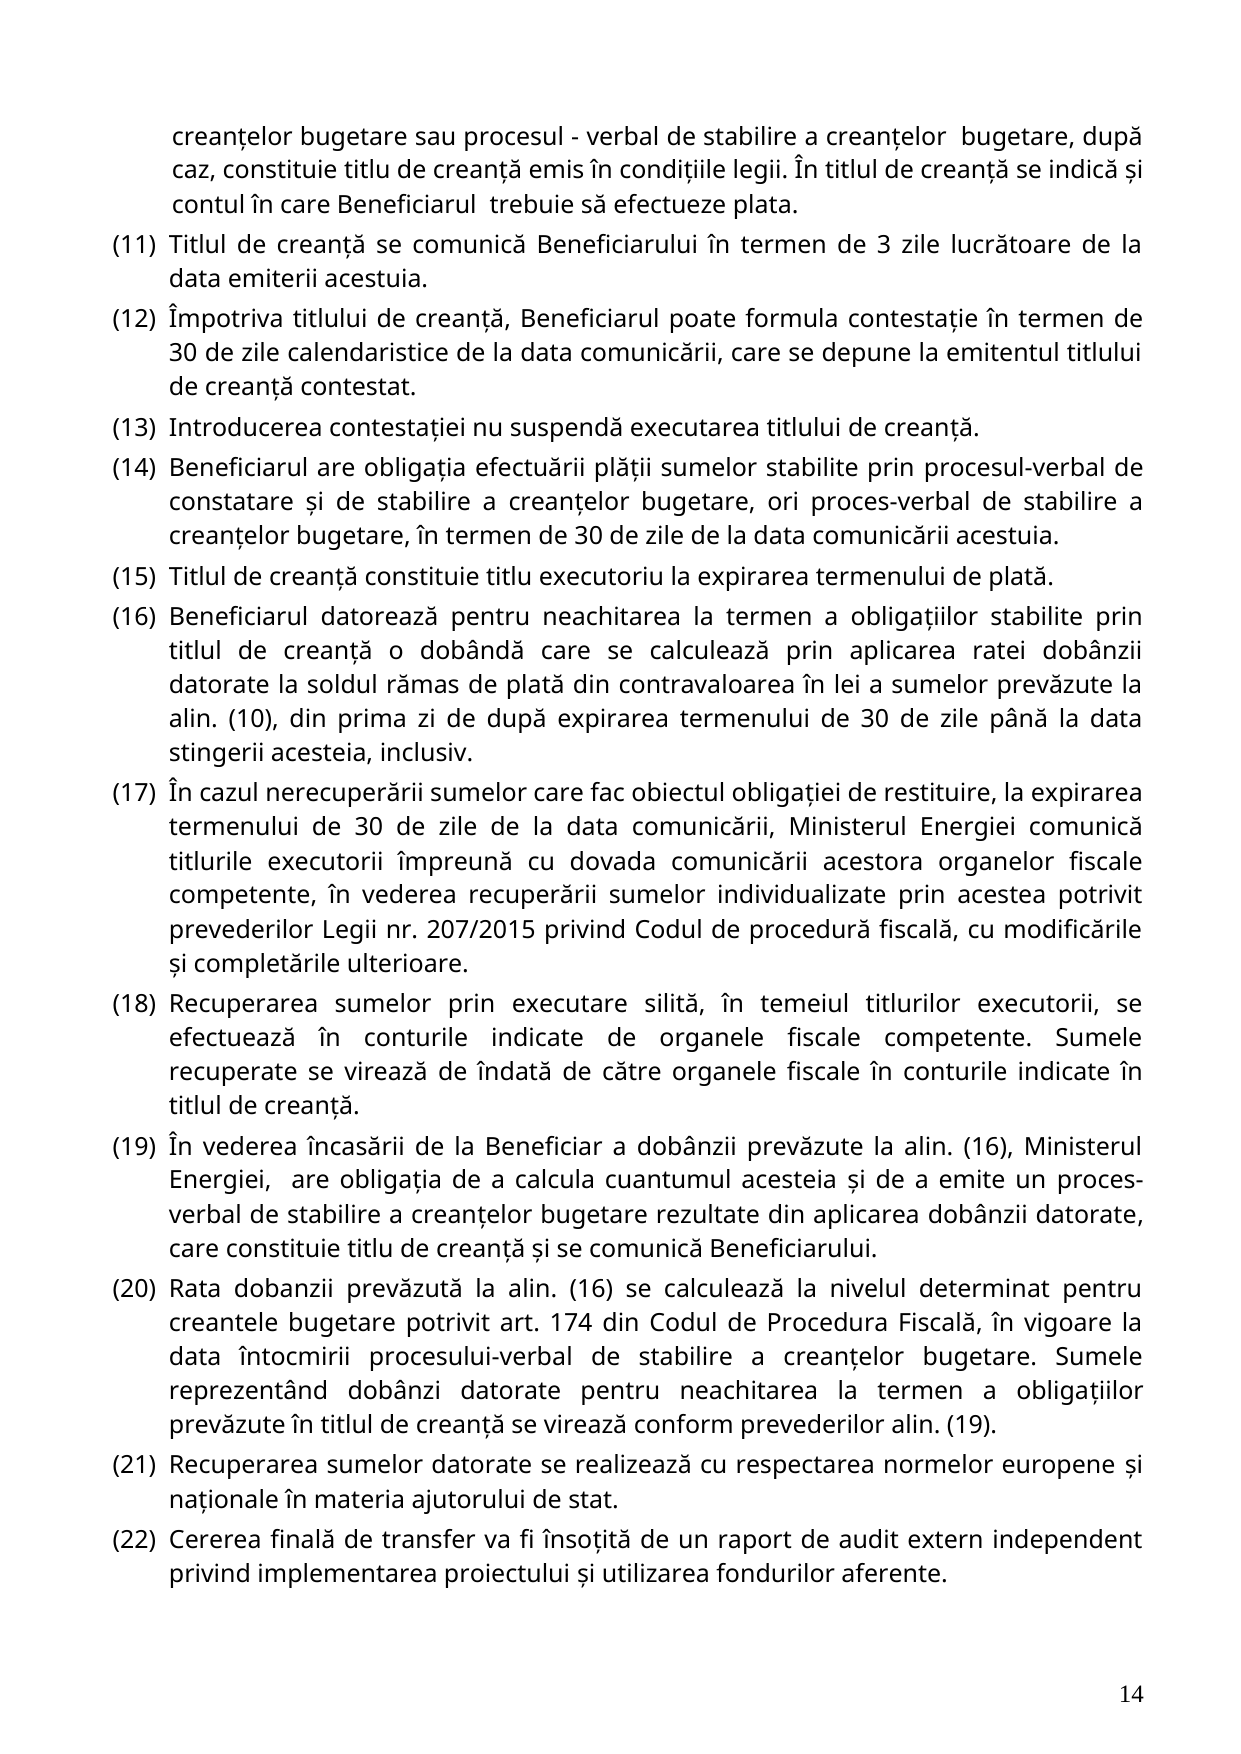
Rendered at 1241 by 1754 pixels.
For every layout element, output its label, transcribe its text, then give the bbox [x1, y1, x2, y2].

list Titlul de creanță constituie titlu executoriu la expirarea termenului de plată. [112, 558, 1144, 592]
list Cererea finală de transfer va fi însoțită de un raport de audit extern independent privind implementarea proiectului și utilizarea fondurilor aferente. [112, 1522, 1144, 1590]
list Împotriva titlului de creanță, Beneficiarul poate formula contestație în termen de 30 de zile calendaristice de la data comunicării, care se depune la emitentul titlului de creanță contestat. [112, 301, 1144, 403]
list Introducerea contestației nu suspendă executarea titlului de creanță. [112, 409, 1144, 443]
list Beneficiarul are obligația efectuării plății sumelor stabilite prin procesul-verbal de constatare și de stabilire a creanțelor bugetare, ori proces-verbal de stabilire a creanţelor bugetare, în termen de 30 de zile de la data comunicării acestuia. [112, 450, 924, 552]
list Titlul de creanță se comunică Beneficiarului în termen de 3 zile lucrătoare de la data emiterii acestuia. [112, 227, 1144, 295]
list Rata dobanzii prevăzută la alin. (16) se calculează la nivelul determinat pentru creantele bugetare potrivit art. 174 din Codul de Procedura Fiscală, în vigoare la data întocmirii procesului-verbal de stabilire a creanţelor bugetare. Sumele reprezentând dobânzi datorate pentru neachitarea la termen a obligațiilor prevăzute în titlul de creanță se virează conform prevederilor alin. (19). [112, 1271, 1144, 1441]
list Beneficiarul datorează pentru neachitarea la termen a obligațiilor stabilite prin titlul de creanță o dobândă care se calculează prin aplicarea ratei dobânzii datorate la soldul rămas de plată din contravaloarea în lei a sumelor prevăzute la alin. (10), din prima zi de după expirarea termenului de 30 de zile până la data stingerii acesteia, inclusiv. [112, 598, 1144, 769]
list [112, 118, 1144, 220]
list În vederea încasării de la Beneficiar a dobânzii prevăzute la alin. (16), Ministerul Energiei, are obligația de a calcula cuantumul acesteia și de a emite un proces-verbal de stabilire a creanțelor bugetare rezultate din aplicarea dobânzii datorate, care constituie titlu de creanță și se comunică Beneficiarului. [112, 1128, 1144, 1264]
list În cazul nerecuperării sumelor care fac obiectul obligației de restituire, la expirarea termenului de 30 de zile de la data comunicării, Ministerul Energiei comunică titlurile executorii împreună cu dovada comunicării acestora organelor fiscale competente, în vederea recuperării sumelor individualizate prin acestea potrivit prevederilor Legii nr. 207/2015 privind Codul de procedură fiscală, cu modificările și completările ulterioare. [112, 775, 1144, 979]
list Recuperarea sumelor datorate se realizează cu respectarea normelor europene și naționale în materia ajutorului de stat. [112, 1447, 1144, 1515]
list Recuperarea sumelor prin executare silită, în temeiul titlurilor executorii, se efectuează în conturile indicate de organele fiscale competente. Sumele recuperate se virează de îndată de către organele fiscale în conturile indicate în titlul de creanță. [112, 986, 1144, 1122]
list Beneficiarul are obligația efectuării plății sumelor stabilite prin procesul-verbal de constatare și de stabilire a creanțelor bugetare, ori proces-verbal de stabilire a creanţelor bugetare, în termen de 30 de zile de la data comunicării acestuia. [404, 518, 1144, 552]
